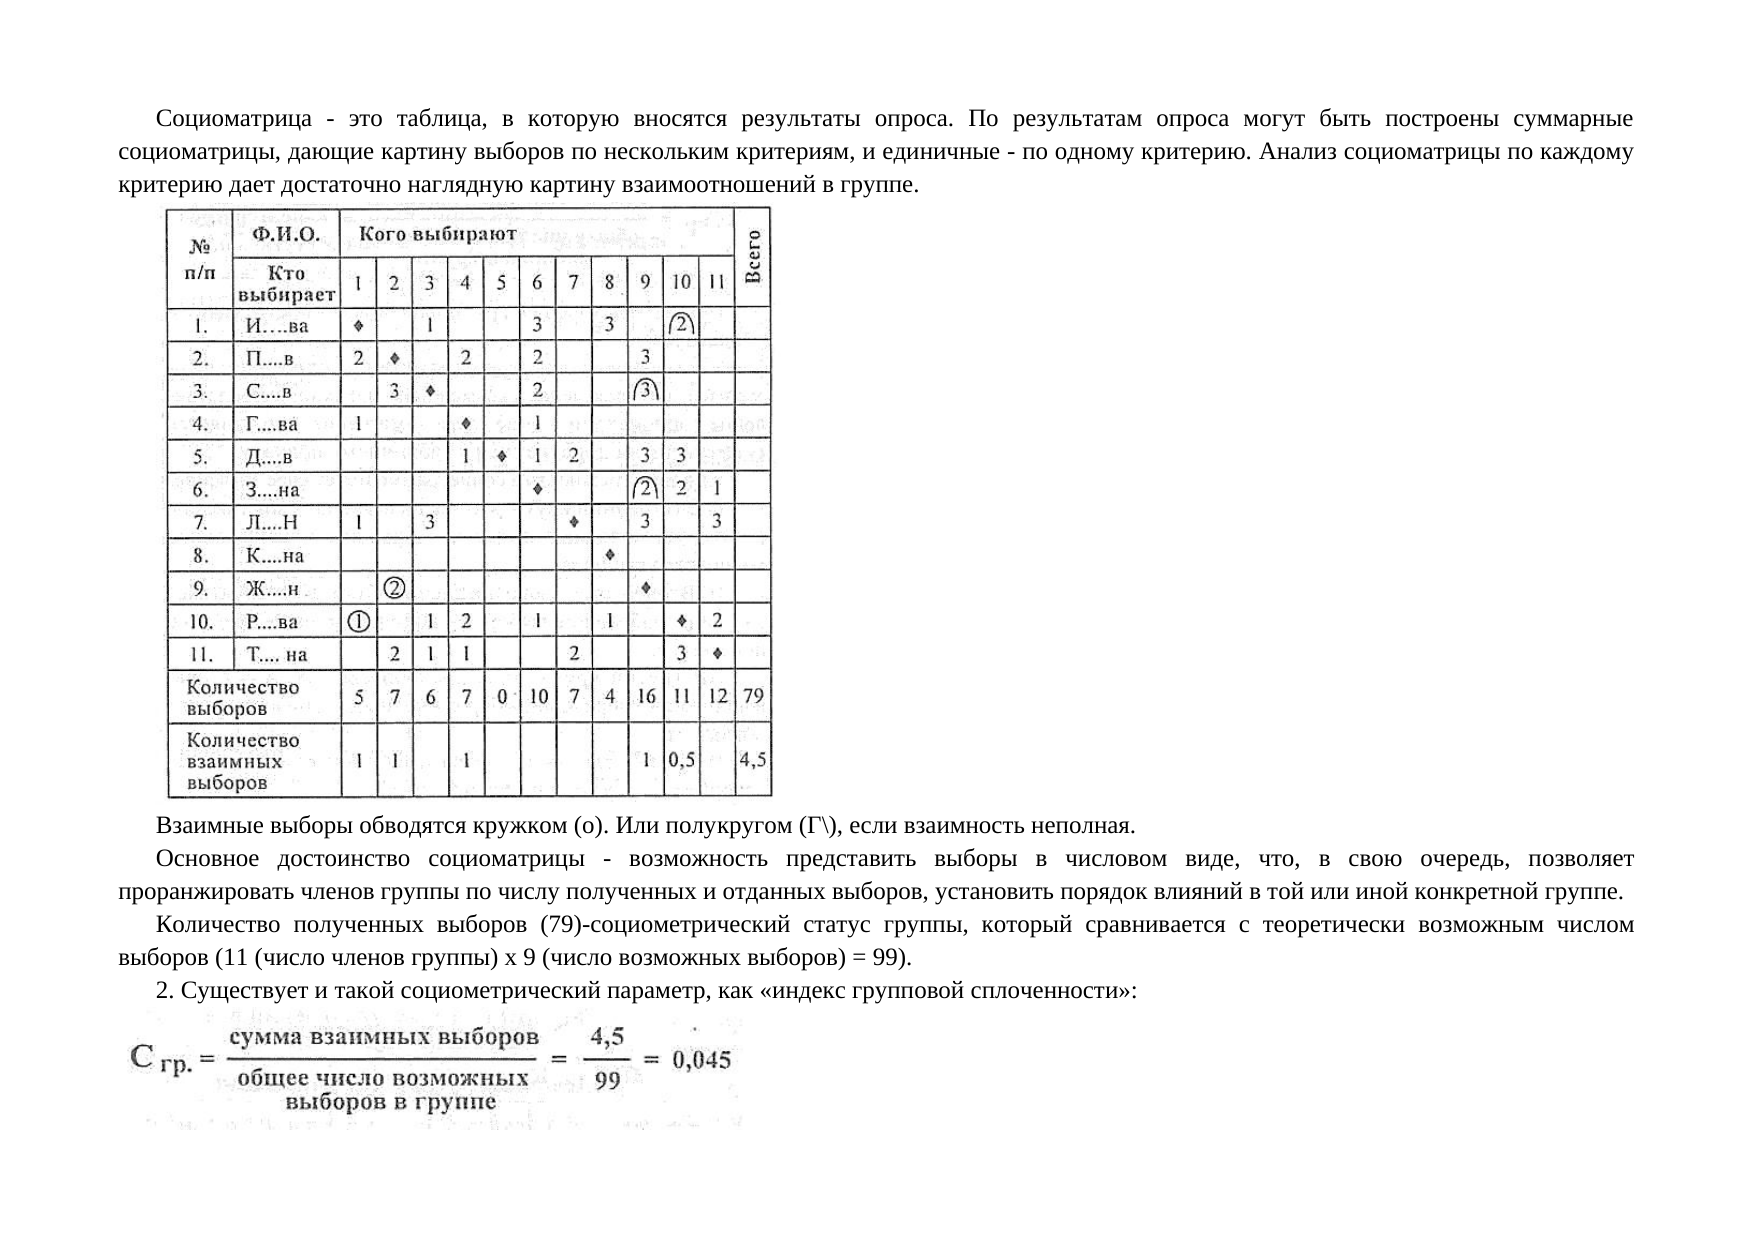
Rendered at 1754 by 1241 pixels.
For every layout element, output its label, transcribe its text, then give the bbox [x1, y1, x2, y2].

text Основное достоинство социоматрицы - возможность представить выборы в числовом виде, что, в свою очередь, позволяет проранжировать членов группы по числу полученных и отданных выборов, установить порядок влияний в той или иной конкретной группе. [118, 843, 1636, 904]
text 2. Существует и такой социометрический параметр, как «индекс групповой сплоченности»: [118, 975, 1636, 1004]
text Социоматрица - это таблица, в которую вносятся результаты опроса. По результатам опроса могут быть построены суммарные социоматрицы, дающие картину выборов по нескольким критериям, и единичные - по одному критерию. Анализ социоматрицы по каждому критерию дает достаточно наглядную картину взаимоотношений в группе. [118, 103, 1636, 198]
picture [155, 202, 781, 806]
picture [118, 1007, 744, 1130]
text Взаимные выборы обводятся кружком (о). Или полукругом (Г\), если взаимность неполная. [118, 810, 1636, 838]
text Количество полученных выборов (79)-социометрический статус группы, который сравнивается с теоретически возможным числом выборов (11 (число членов группы) х 9 (число возможных выборов) = 99). [118, 909, 1636, 971]
